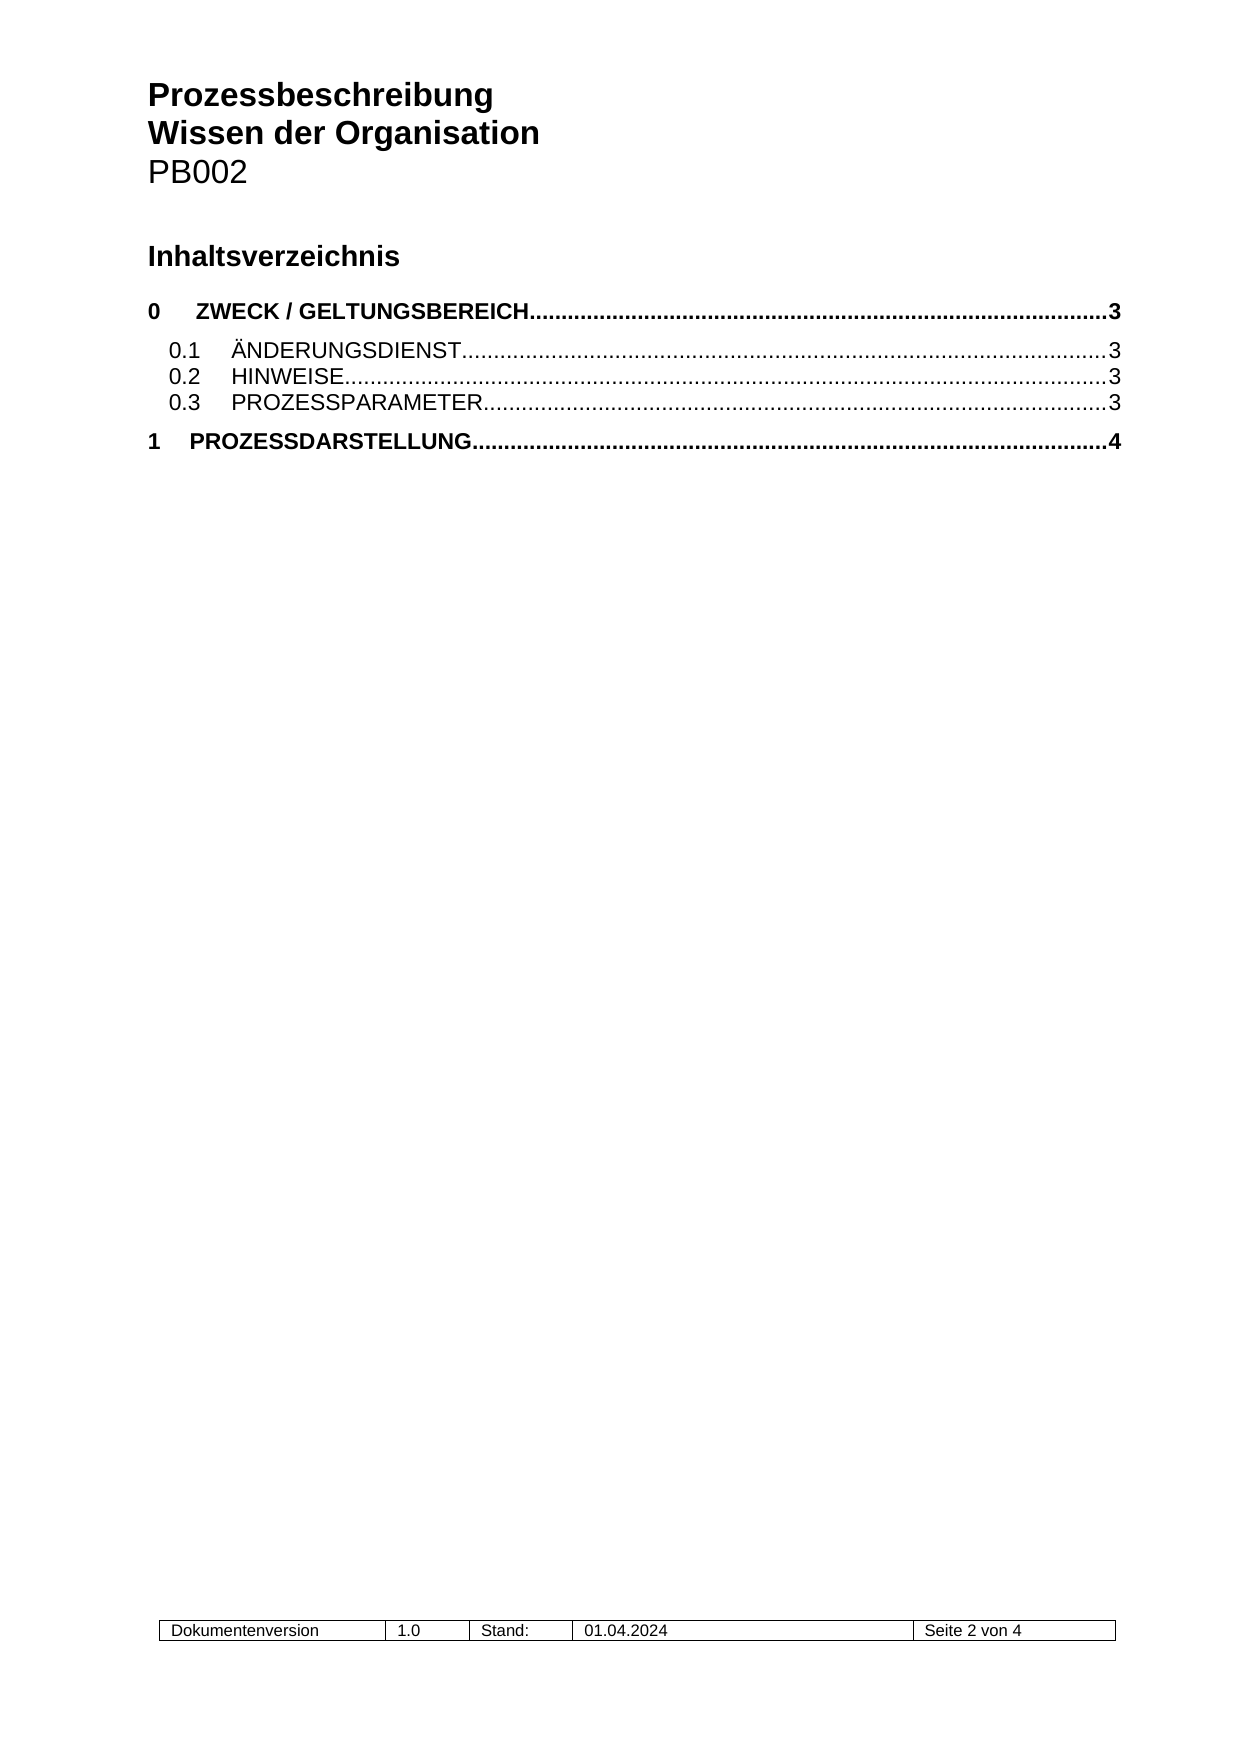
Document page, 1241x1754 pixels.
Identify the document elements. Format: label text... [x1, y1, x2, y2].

text 0 Zweck / Geltungsbereich 3 [148, 298, 1122, 324]
text Inhaltsverzeichnis [148, 239, 1122, 273]
text 0.2 Hinweise 3 [168, 363, 1122, 389]
text 1 Prozessdarstellung 4 [148, 428, 1122, 454]
text 0.1 Änderungsdienst 3 [168, 337, 1122, 363]
text 0.3 Prozessparameter 3 [168, 389, 1122, 416]
